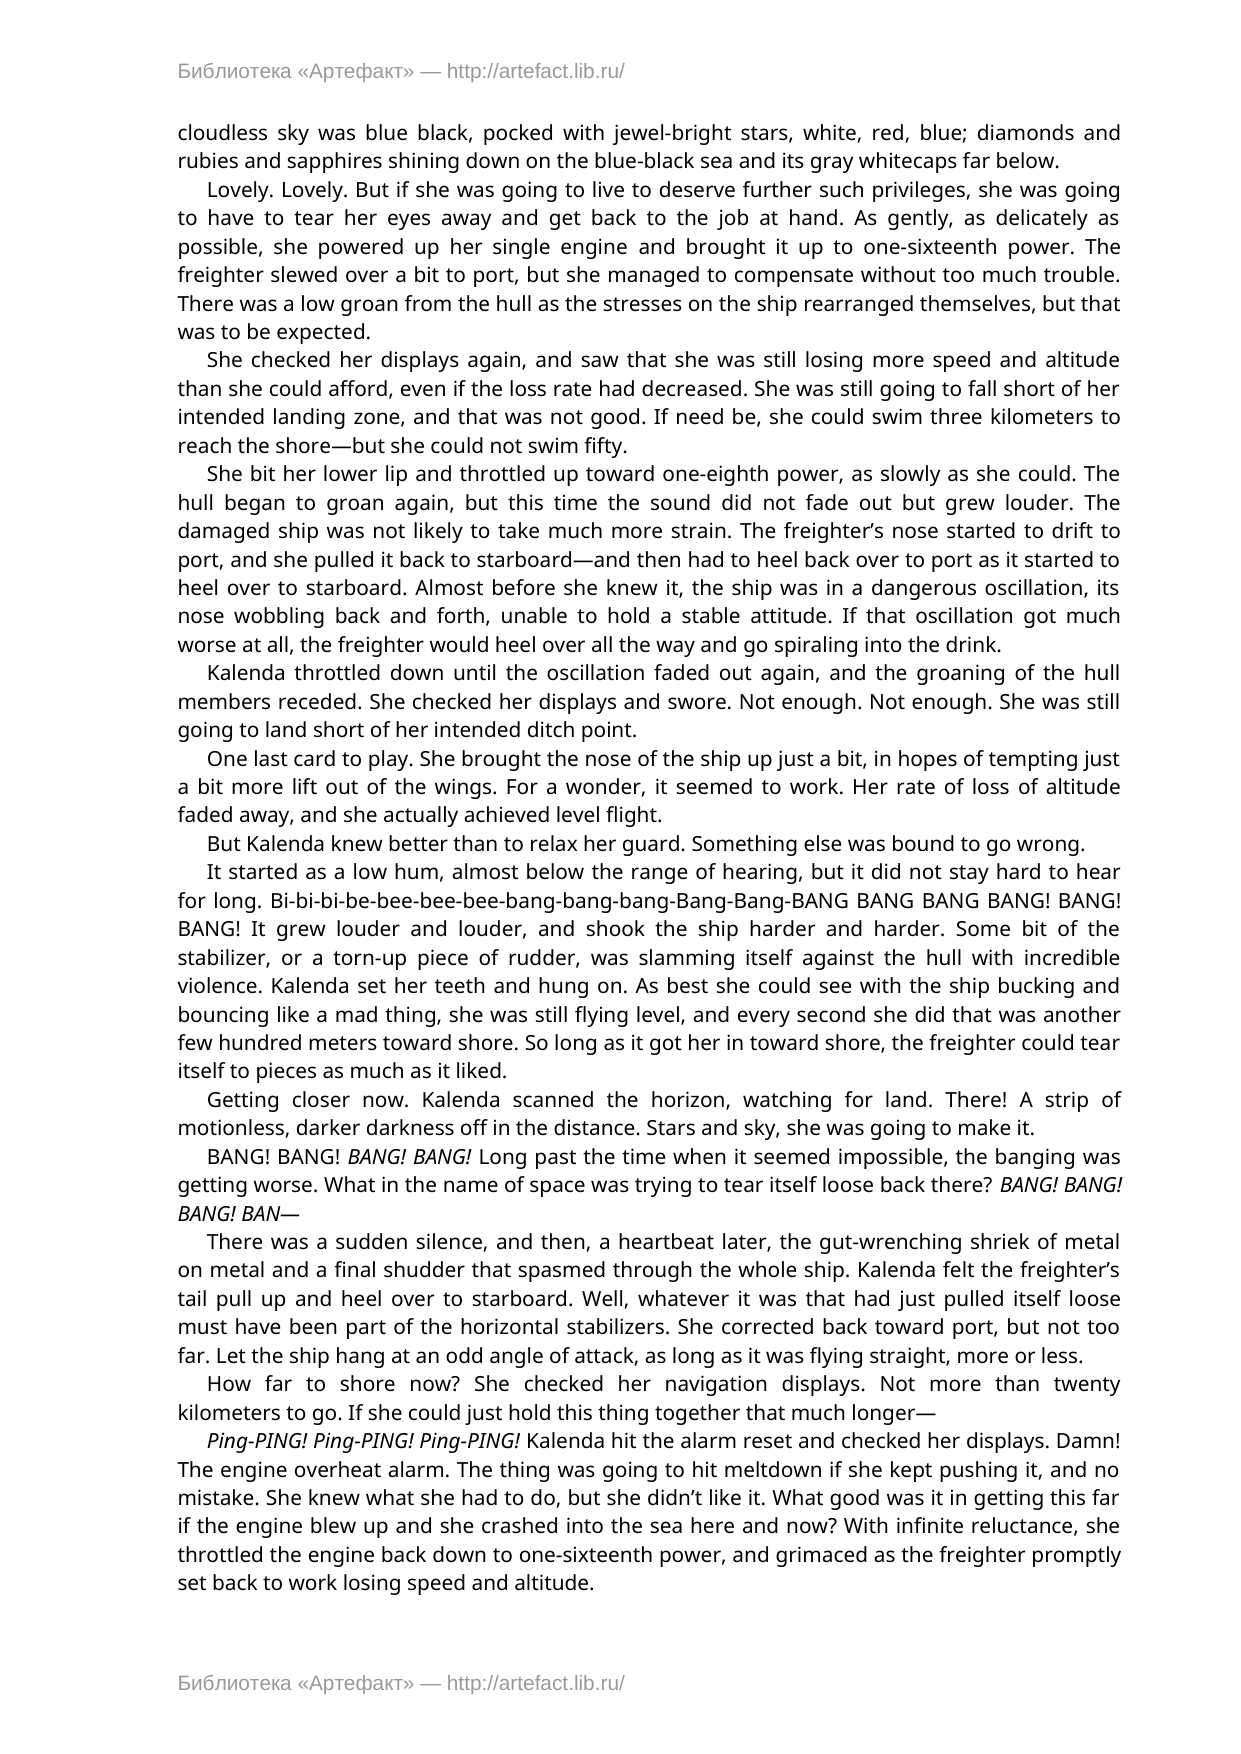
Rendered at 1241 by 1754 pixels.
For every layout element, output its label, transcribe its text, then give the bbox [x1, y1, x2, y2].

text She checked her displays again, and saw that she was still losing more speed and altitude than she could afford, even if the loss rate had decreased. She was still going to fall short of her intended landing zone, and that was not good. If need be, she could swim three kilometers to reach the shore—but she could not swim fifty. [177, 346, 1122, 459]
text Lovely. Lovely. But if she was going to live to deserve further such privileges, she was going to have to tear her eyes away and get back to the job at hand. As gently, as delicately as possible, she powered up her single engine and brought it up to one-sixteenth power. The freighter slewed over a bit to port, but she managed to compensate without too much trouble. There was a low groan from the hull as the stresses on the ship rearranged themselves, but that was to be expected. [177, 175, 1122, 346]
text But Kalenda knew better than to relax her guard. Something else was bound to go wrong. [177, 829, 1122, 857]
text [177, 118, 1122, 175]
text BANG! BANG! BANG! BANG! Long past the time when it seemed impossible, the banging was getting worse. What in the name of space was trying to tear itself loose back there? BANG! BANG! BANG! BAN— [177, 1142, 1122, 1227]
text How far to shore now? She checked her navigation displays. Not more than twenty kilometers to go. If she could just hold this thing together that much longer— [177, 1369, 1122, 1426]
text Getting closer now. Kalenda scanned the horizon, watching for land. There! A strip of motionless, darker darkness off in the distance. Stars and sky, she was going to make it. [177, 1085, 1122, 1142]
text There was a sudden silence, and then, a heartbeat later, the gut-wrenching shriek of metal on metal and a final shudder that spasmed through the whole ship. Kalenda felt the freighter’s tail pull up and heel over to starboard. Well, whatever it was that had just pulled itself loose must have been part of the horizontal stabilizers. She corrected back toward port, but not too far. Let the ship hang at an odd angle of attack, as long as it was flying straight, more or less. [177, 1227, 1122, 1369]
text It started as a low hum, almost below the range of hearing, but it did not stay hard to hear for long. Bi-bi-bi-be-bee-bee-bee-bang-bang-bang-Bang-Bang-BANG BANG BANG BANG! BANG! BANG! It grew louder and louder, and shook the ship harder and harder. Some bit of the stabilizer, or a torn-up piece of rudder, was slamming itself against the hull with incredible violence. Kalenda set her teeth and hung on. As best she could see with the ship bucking and bouncing like a mad thing, she was still flying level, and every second she did that was another few hundred meters toward shore. So long as it got her in toward shore, the freighter could tear itself to pieces as much as it liked. [177, 857, 1122, 1085]
text She bit her lower lip and throttled up toward one-eighth power, as slowly as she could. The hull began to groan again, but this time the sound did not fade out but grew louder. The damaged ship was not likely to take much more strain. The freighter’s nose started to drift to port, and she pulled it back to starboard—and then had to heel back over to port as it started to heel over to starboard. Almost before she knew it, the ship was in a dangerous oscillation, its nose wobbling back and forth, unable to hold a stable attitude. If that oscillation got much worse at all, the freighter would heel over all the way and go spiraling into the drink. [177, 459, 1122, 658]
text Ping-PING! Ping-PING! Ping-PING! Kalenda hit the alarm reset and checked her displays. Damn! The engine overheat alarm. The thing was going to hit meltdown if she kept pushing it, and no mistake. She knew what she had to do, but she didn’t like it. What good was it in getting this far if the engine blew up and she crashed into the sea here and now? With infinite reluctance, she throttled the engine back down to one-sixteenth power, and grimaced as the freighter promptly set back to work losing speed and altitude. [177, 1426, 1122, 1597]
text Kalenda throttled down until the oscillation faded out again, and the groaning of the hull members receded. She checked her displays and swore. Not enough. Not enough. She was still going to land short of her intended ditch point. [177, 658, 1122, 744]
text One last card to play. She brought the nose of the ship up just a bit, in hopes of tempting just a bit more lift out of the wings. For a wonder, it seemed to work. Her rate of loss of altitude faded away, and she actually achieved level flight. [177, 744, 1122, 829]
